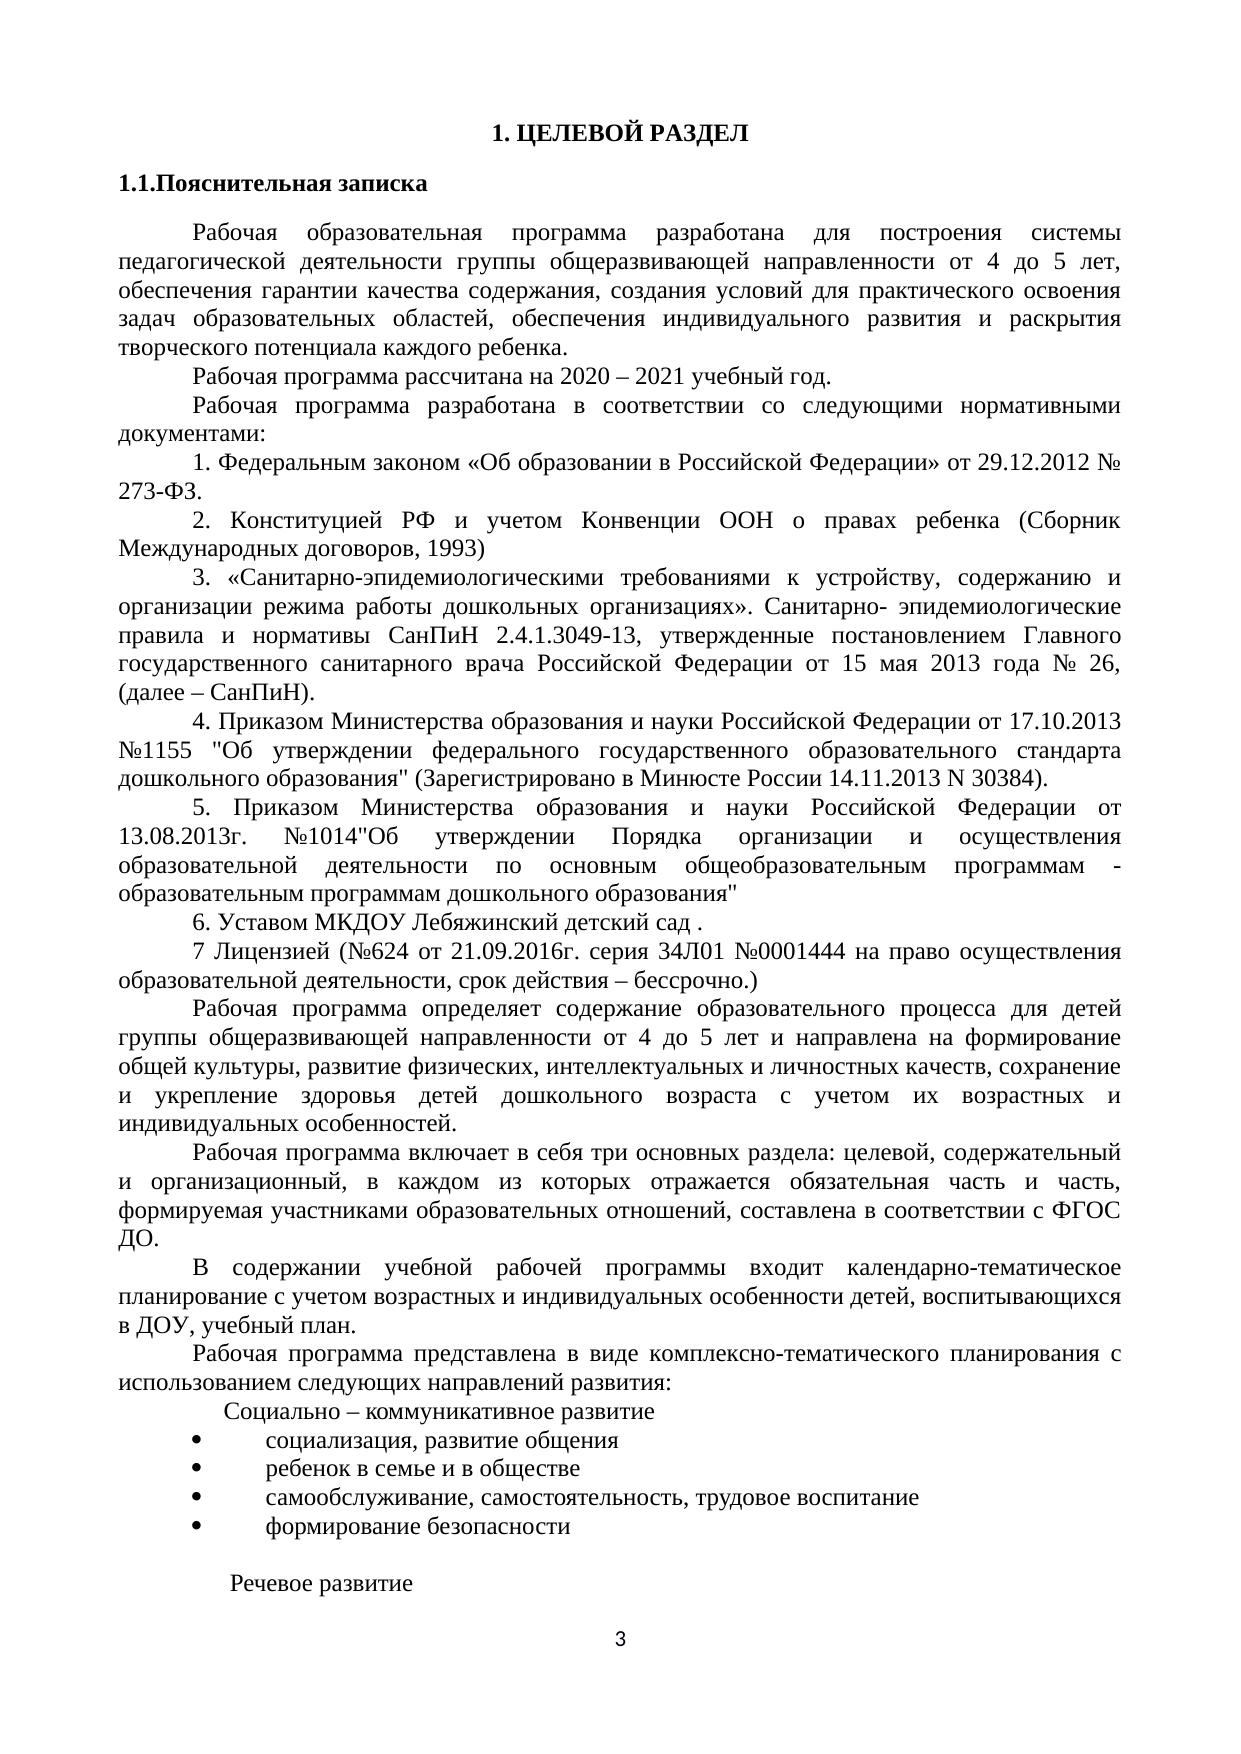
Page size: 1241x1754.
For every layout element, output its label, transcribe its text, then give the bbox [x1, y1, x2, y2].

text Рабочая программа разработана в соответствии со следующими нормативными документами: [118, 390, 1122, 447]
text 1. ЦЕЛЕВОЙ РАЗДЕЛ [118, 118, 1122, 147]
list самообслуживание, самостоятельность, трудовое воспитание [118, 1482, 1122, 1511]
text 1.1.Пояснительная записка [118, 168, 1122, 196]
text Рабочая программа представлена в виде комплексно-тематического планирования с использованием следующих направлений развития: [118, 1338, 1122, 1396]
text В содержании учебной рабочей программы входит календарно-тематическое планирование с учетом возрастных и индивидуальных особенности детей, воспитывающихся в ДОУ, учебный план. [118, 1252, 1122, 1338]
text Речевое развитие [118, 1568, 1122, 1597]
text 4. Приказом Министерства образования и науки Российской Федерации от 17.10.2013 №1155 "Об утверждении федерального государственного образовательного стандарта дошкольного образования" (Зарегистрировано в Минюсте России 14.11.2013 N 30384). [118, 706, 1122, 792]
text 7 Лицензией (№624 от 21.09.2016г. серия 34Л01 №0001444 на право осуществления образовательной деятельности, срок действия – бессрочно.) [118, 936, 1122, 993]
text 5. Приказом Министерства образования и науки Российской Федерации от 13.08.2013г. №1014"Об утверждении Порядка организации и осуществления образовательной деятельности по основным общеобразовательным программам - образовательным программам дошкольного образования" [118, 792, 1122, 907]
text 1. Федеральным законом «Об образовании в Российской Федерации» от 29.12.2012 № 273-ФЗ. [118, 447, 1122, 505]
text 6. Уставом МКДОУ Лебяжинский детский сад . [118, 907, 1122, 936]
text Рабочая программа включает в себя три основных раздела: целевой, содержательный и организационный, в каждом из которых отражается обязательная часть и часть, формируемая участниками образовательных отношений, составлена в соответствии с ФГОС ДО. [118, 1137, 1122, 1252]
text 2. Конституцией РФ и учетом Конвенции ООН о правах ребенка (Сборник Международных договоров, 1993) [118, 505, 1122, 562]
list формирование безопасности [118, 1511, 1122, 1540]
text Социально – коммуникативное развитие [118, 1396, 1122, 1425]
text 3. «Санитарно-эпидемиологическими требованиями к устройству, содержанию и организации режима работы дошкольных организациях». Санитарно- эпидемиологические правила и нормативы СанПиН 2.4.1.3049-13, утвержденные постановлением Главного государственного санитарного врача Российской Федерации от 15 мая 2013 года № 26, (далее – СанПиН). [118, 562, 1122, 706]
list социализация, развитие общения [118, 1425, 1122, 1453]
text Рабочая программа определяет содержание образовательного процесса для детей группы общеразвивающей направленности от 4 до 5 лет и направлена на формирование общей культуры, развитие физических, интеллектуальных и личностных качеств, сохранение и укрепление здоровья детей дошкольного возраста с учетом их возрастных и индивидуальных особенностей. [118, 993, 1122, 1137]
list ребенок в семье и в обществе [118, 1453, 1122, 1482]
text Рабочая программа рассчитана на 2020 – 2021 учебный год. [118, 361, 1122, 390]
text Рабочая образовательная программа разработана для построения системы педагогической деятельности группы общеразвивающей направленности от 4 до 5 лет, обеспечения гарантии качества содержания, создания условий для практического освоения задач образовательных областей, обеспечения индивидуального развития и раскрытия творческого потенциала каждого ребенка. [118, 217, 1122, 361]
